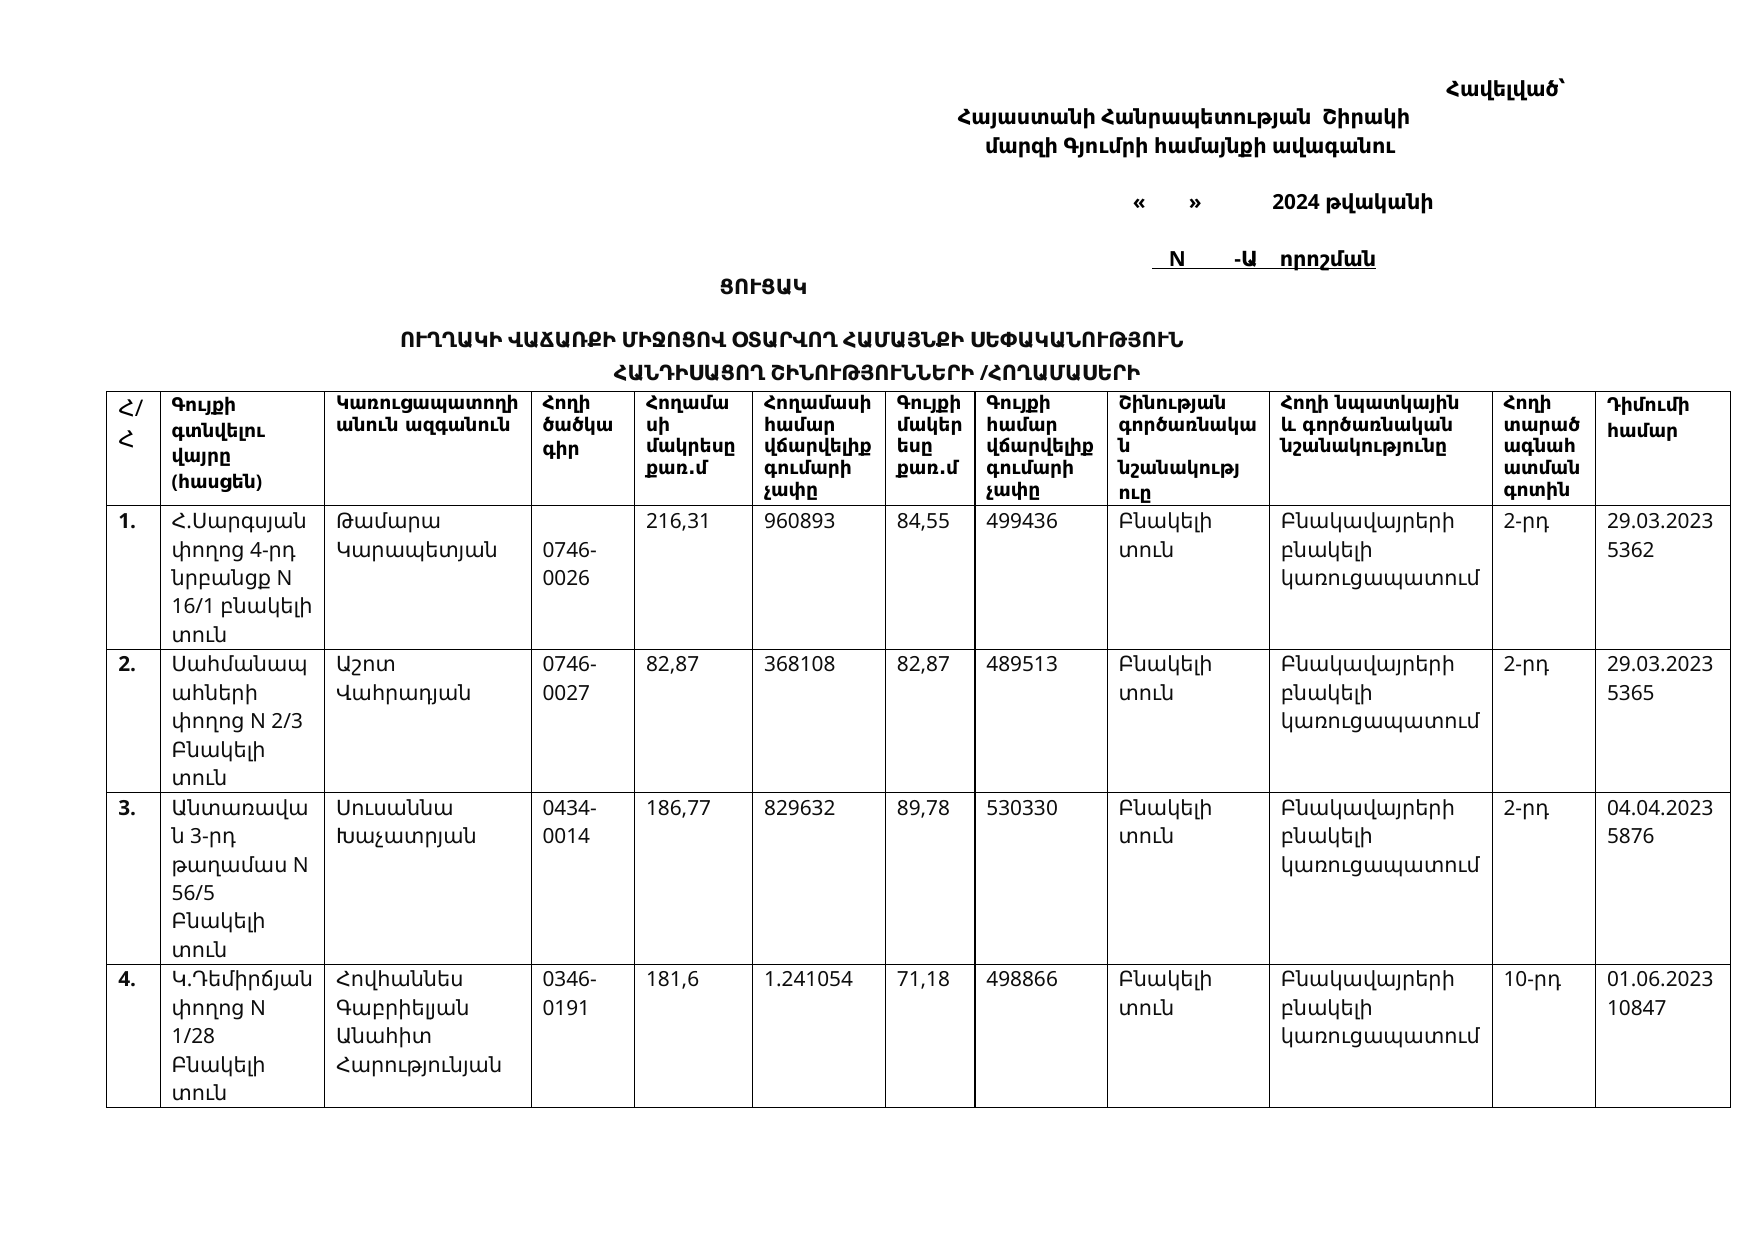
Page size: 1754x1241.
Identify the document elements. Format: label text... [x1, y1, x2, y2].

table_cell 1. [107, 506, 160, 648]
table_header Հողի ծածկագիր [532, 392, 634, 505]
table_header Հ/Հ [107, 392, 160, 505]
table_cell 186,77 [635, 793, 752, 963]
table_cell 1.241054 [753, 965, 885, 1107]
table_cell 2-րդ [1493, 650, 1595, 792]
table_header Շինության գործառնական նշանակություը [1108, 392, 1269, 505]
table_cell Աշոտ Վահրադյան [325, 650, 531, 792]
table_cell Բնակելի տուն [1108, 793, 1269, 963]
table_cell 29.03.2023 5362 [1596, 506, 1730, 648]
table_cell 01.06.2023 10847 [1596, 965, 1730, 1107]
text Հայաստանի Հանրապետության Շիրակի [118, 102, 1565, 131]
table_cell 84,55 [886, 506, 974, 648]
table_cell 489513 [976, 650, 1107, 792]
table_cell Բնակելի տուն [1108, 965, 1269, 1107]
table_header Հողի նպատկային և գործառնական նշանակությունը [1270, 392, 1492, 505]
text ՑՈՒՑԱԿ [118, 272, 1636, 301]
table_cell 829632 [753, 793, 885, 963]
table_cell 0746-0027 [532, 650, 634, 792]
table_cell Անտառավան 3-րդ թաղամաս N 56/5 Բնակելի տուն [161, 793, 324, 963]
table_cell 71,18 [886, 965, 974, 1107]
table_cell Կ.Դեմիրճյան փողոց N 1/28 Բնակելի տուն [161, 965, 324, 1107]
table_cell 89,78 [886, 793, 974, 963]
table_cell 2-րդ [1493, 506, 1595, 648]
table_cell Սուսաննա Խաչատրյան [325, 793, 531, 963]
table_cell 0346-0191 [532, 965, 634, 1107]
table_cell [1270, 965, 1492, 1107]
text N -Ա որոշման [118, 244, 1565, 272]
table_cell 499436 [976, 506, 1107, 648]
table_header Գույքի համար վճարվելիք գումարի չափը [976, 392, 1107, 505]
table_cell 2. [107, 650, 160, 792]
table_cell 29.03.2023 5365 [1596, 650, 1730, 792]
table_cell Բնակելի տուն [1108, 506, 1269, 648]
table_cell Բնակավայրերի բնակելի կառուցապատում [1270, 793, 1492, 963]
table_cell 82,87 [886, 650, 974, 792]
table_header Գույքի գտնվելու վայրը (հասցեն) [161, 392, 324, 505]
table_cell 530330 [976, 793, 1107, 963]
table_cell Սահմանապահների փողոց N 2/3 Բնակելի տուն [161, 650, 324, 792]
text Հավելված՝ [118, 74, 1565, 102]
table_cell Հ.Սարգսյան փողոց 4-րդ նրբանցք N 16/1 բնակելի տուն [161, 506, 324, 648]
text մարզի Գյումրի համայնքի ավագանու [118, 131, 1565, 159]
table_cell 0434-0014 [532, 793, 634, 963]
table_cell 3. [107, 793, 160, 963]
table_cell 82,87 [635, 650, 752, 792]
text « » 2024 թվականի [118, 187, 1565, 216]
table_header Հողամասի համար վճարվելիք գումարի չափը [753, 392, 885, 505]
table_cell 4. [107, 965, 160, 1107]
table_header Կառուցապատողի անուն ազգանուն [325, 392, 531, 505]
table_cell 368108 [753, 650, 885, 792]
table_cell Բնակելի տուն [1108, 650, 1269, 792]
table_header Հողի տարածագնահատման գոտին [1493, 392, 1595, 505]
table_header Գույքի մակերեսը քառ.մ [886, 392, 974, 505]
text ՈՒՂՂԱԿԻ ՎԱՃԱՌՔԻ ՄԻՋՈՑՈՎ ՕՏԱՐՎՈՂ ՀԱՄԱՅՆՔԻ ՍԵՓԱԿԱՆՈՒԹՅՈՒՆ [118, 326, 1636, 354]
table_cell Թամարա Կարապետյան [325, 506, 531, 648]
table_cell 04.04.2023 5876 [1596, 793, 1730, 963]
table_cell Բնակավայրերի բնակելի կառուցապատում [1270, 650, 1492, 792]
table_header Դիմումի համար [1596, 392, 1730, 505]
table_cell 181,6 [635, 965, 752, 1107]
table_cell 10-րդ [1493, 965, 1595, 1107]
table_cell Բնակավայրերի բնակելի կառուցապատում [1270, 506, 1492, 648]
table_header Հողամասի մակրեսը քառ.մ [635, 392, 752, 505]
table_cell 0746-0026 [532, 506, 634, 648]
table_cell 498866 [976, 965, 1107, 1107]
table_cell Հովհաննես Գաբրիելյան Անահիտ Հարությունյան [325, 965, 531, 1107]
table_cell 216,31 [635, 506, 752, 648]
table_cell 2-րդ [1493, 793, 1595, 963]
table_cell 960893 [753, 506, 885, 648]
text ՀԱՆԴԻՍԱՑՈՂ ՇԻՆՈՒԹՅՈՒՆՆԵՐԻ /ՀՈՂԱՄԱՍԵՐԻ [118, 358, 1636, 387]
